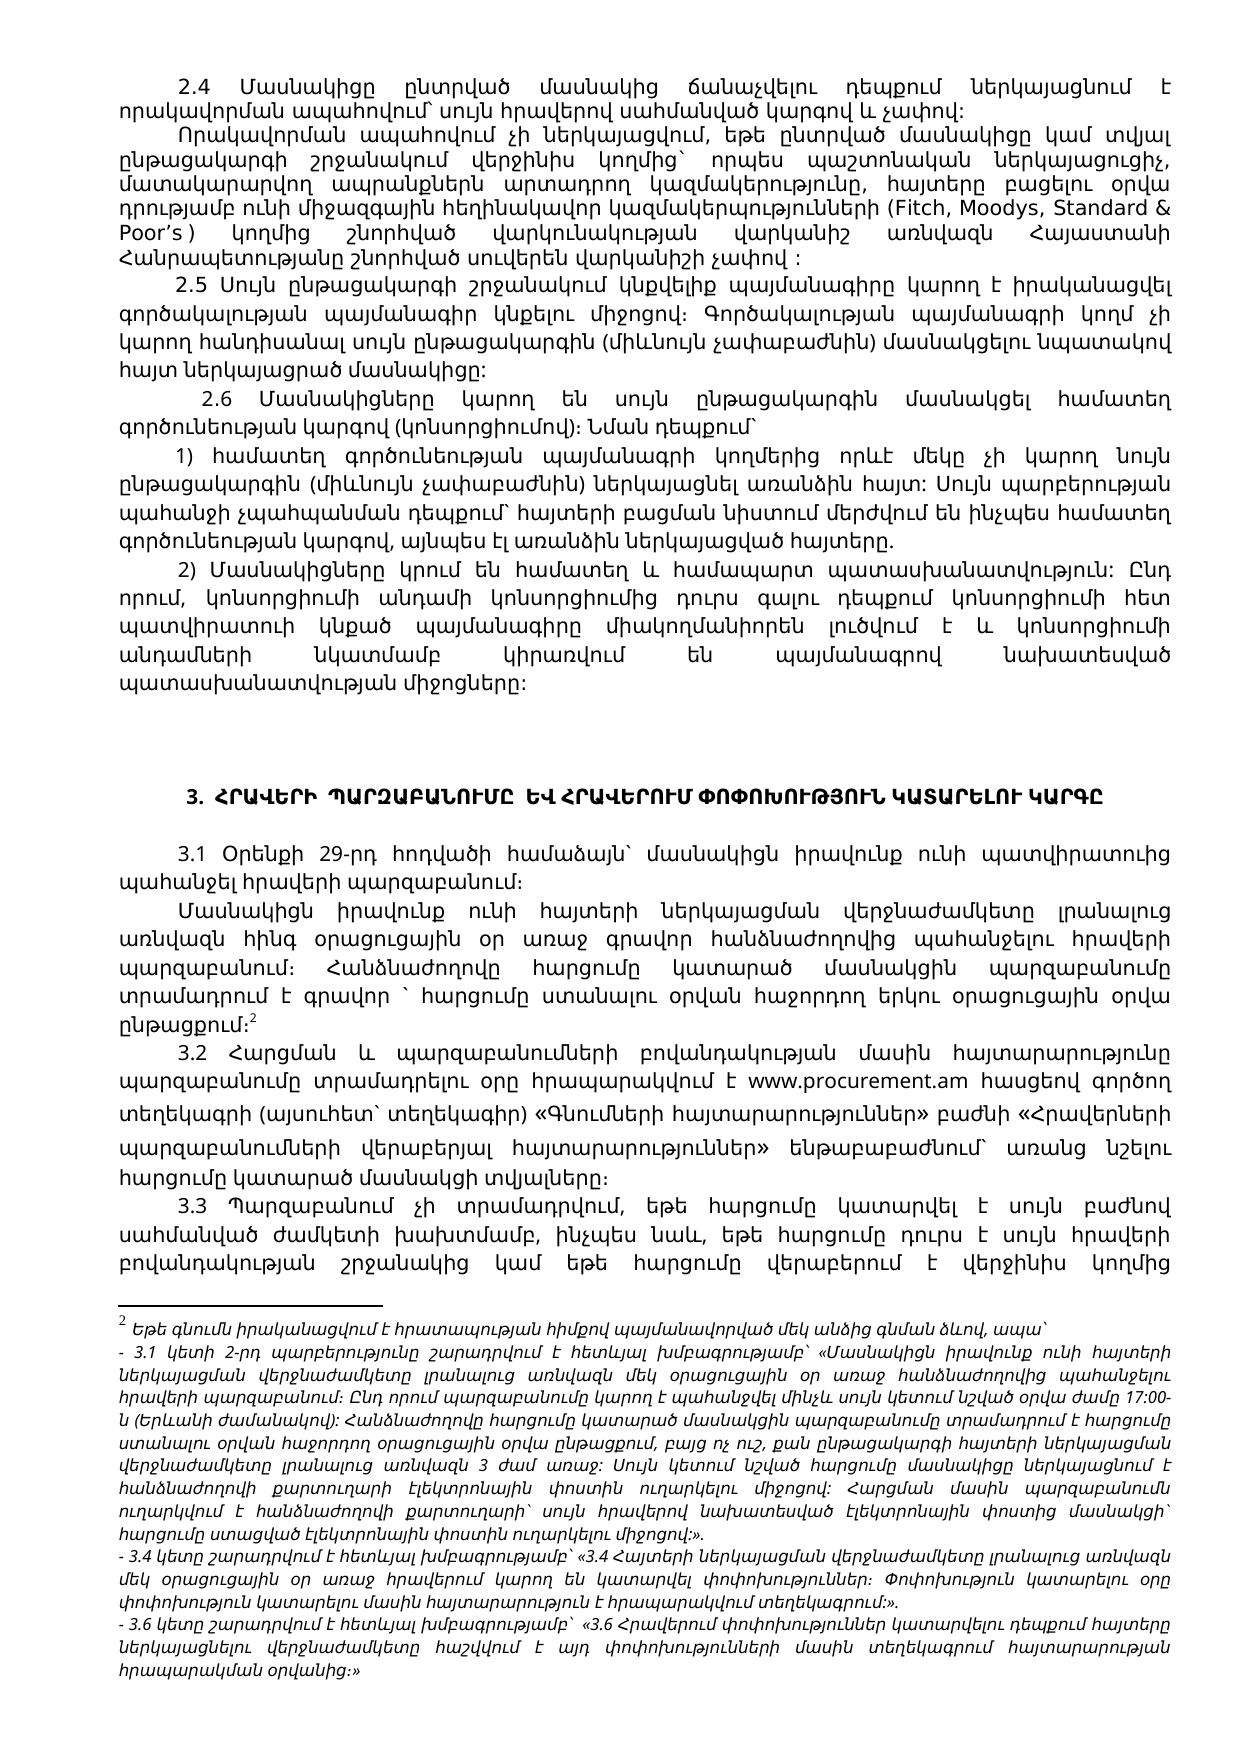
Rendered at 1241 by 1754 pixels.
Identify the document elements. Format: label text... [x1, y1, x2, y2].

text Որակավորման ապահովում չի ներկայացվում, եթե ընտրված մասնակիցը կամ տվյալ ընթացակարգի շրջանակում վերջինիս կողմից` որպես պաշտոնական ներկայացուցիչ, մատակարարվող ապրանքներն արտադրող կազմակերությունը, հայտերը բացելու օրվա դրությամբ ունի միջազգային հեղինակավոր կազմակերպությունների (Fitch, Moodys, Standard & Poor’s ) կողմից շնորհված վարկունակության վարկանիշ առնվազն Հայաստանի Հանրապետությանը շնորհված սուվերեն վարկանիշի չափով : [118, 123, 1171, 270]
text Մասնակիցն իրավունք ունի հայտերի ներկայացման վերջնաժամկետը լրանալուց առնվազն հինգ օրացուցային օր առաջ գրավոր հանձնաժողովից պահանջելու հրավերի պարզաբանում։ Հանձնաժողովը հարցումը կատարած մասնակցին պարզաբանումը տրամադրում է գրավոր ` հարցումը ստանալու օրվան հաջորդող երկու օրացուցային օրվա ընթացքում։ [118, 896, 1171, 1038]
text 3.1 Օրենքի 29-րդ հոդվածի համաձայն` մասնակիցն իրավունք ունի պատվիրատուից պահանջել հրավերի պարզաբանում։ [118, 839, 1171, 896]
text 3. ՀՐԱՎԵՐԻ ՊԱՐԶԱԲԱՆՈՒՄԸ ԵՎ ՀՐԱՎԵՐՈՒՄ ՓՈՓՈԽՈՒԹՅՈՒՆ ԿԱՏԱՐԵԼՈՒ ԿԱՐԳԸ [118, 782, 1171, 811]
text 2.6 Մասնակիցները կարող են սույն ընթացակարգին մասնակցել համատեղ գործունեության կարգով (կոնսորցիումով)։ Նման դեպքում` [118, 384, 1171, 441]
text 2) Մասնակիցները կրում են համատեղ և համապարտ պատասխանատվություն: Ընդ որում, կոնսորցիումի անդամի կոնսորցիումից դուրս գալու դեպքում կոնսորցիումի հետ պատվիրատուի կնքած պայմանագիրը միակողմանիորեն լուծվում է և կոնսորցիումի անդամների նկատմամբ կիրառվում են պայմանագրով նախատեսված պատասխանատվության միջոցները: [118, 555, 1171, 697]
text 2.4 Մասնակիցը ընտրված մասնակից ճանաչվելու դեպքում ներկայացնում է որակավորման ապահովում՝ սույն հրավերով սահմանված կարգով և չափով: [118, 75, 1171, 123]
text 1) համատեղ գործունեության պայմանագրի կողմերից որևէ մեկը չի կարող նույն ընթացակարգին (միևնույն չափաբաժնին) ներկայացնել առանձին հայտ: Սույն պարբերության պահանջի չպահպանման դեպքում` հայտերի բացման նիստում մերժվում են ինչպես համատեղ գործունեության կարգով, այնպես էլ առանձին ներկայացված հայտերը. [118, 441, 1171, 555]
text 3.2 Հարցման և պարզաբանումների բովանդակության մասին հայտարարությունը պարզաբանումը տրամադրելու օրը հրապարակվում է www.procurement.am հասցեով գործող տեղեկագրի (այսուհետ` տեղեկագիր) «Գնումների հայտարարություններ» բաժնի «Հրավերների պարզաբանումների վերաբերյալ հայտարարություններ» ենթաբաբաժնում` առանց նշելու հարցումը կատարած մասնակցի տվյալները։ [118, 1038, 1171, 1192]
text 2.5 Սույն ընթացակարգի շրջանակում կնքվելիք պայմանագիրը կարող է իրականացվել գործակալության պայմանագիր կնքելու միջոցով։ Գործակալության պայմանագրի կողմ չի կարող հանդիսանալ սույն ընթացակարգին (միևնույն չափաբաժնին) մասնակցելու նպատակով հայտ ներկայացրած մասնակիցը: [118, 270, 1171, 384]
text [118, 1192, 1171, 1277]
